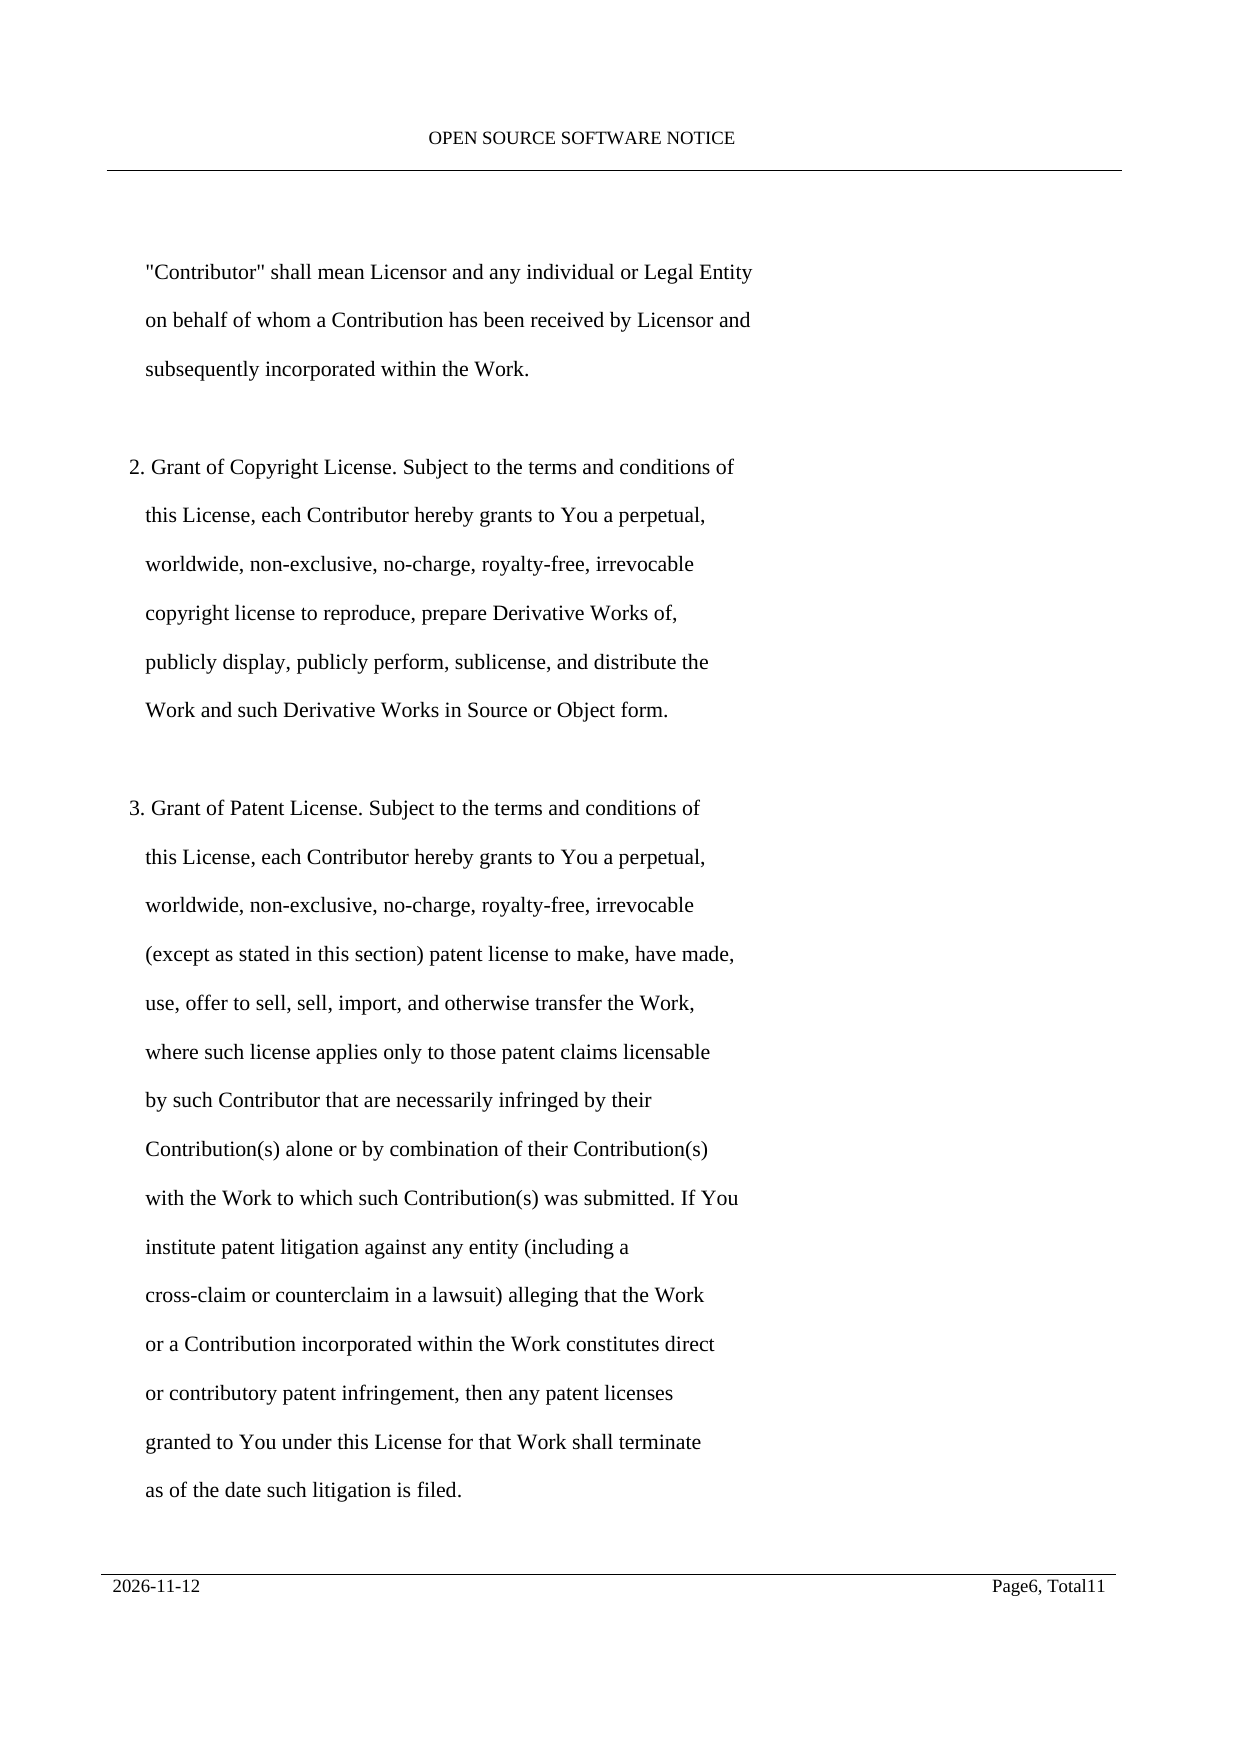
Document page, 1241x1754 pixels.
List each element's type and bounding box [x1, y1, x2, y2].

text [112, 206, 1128, 1506]
